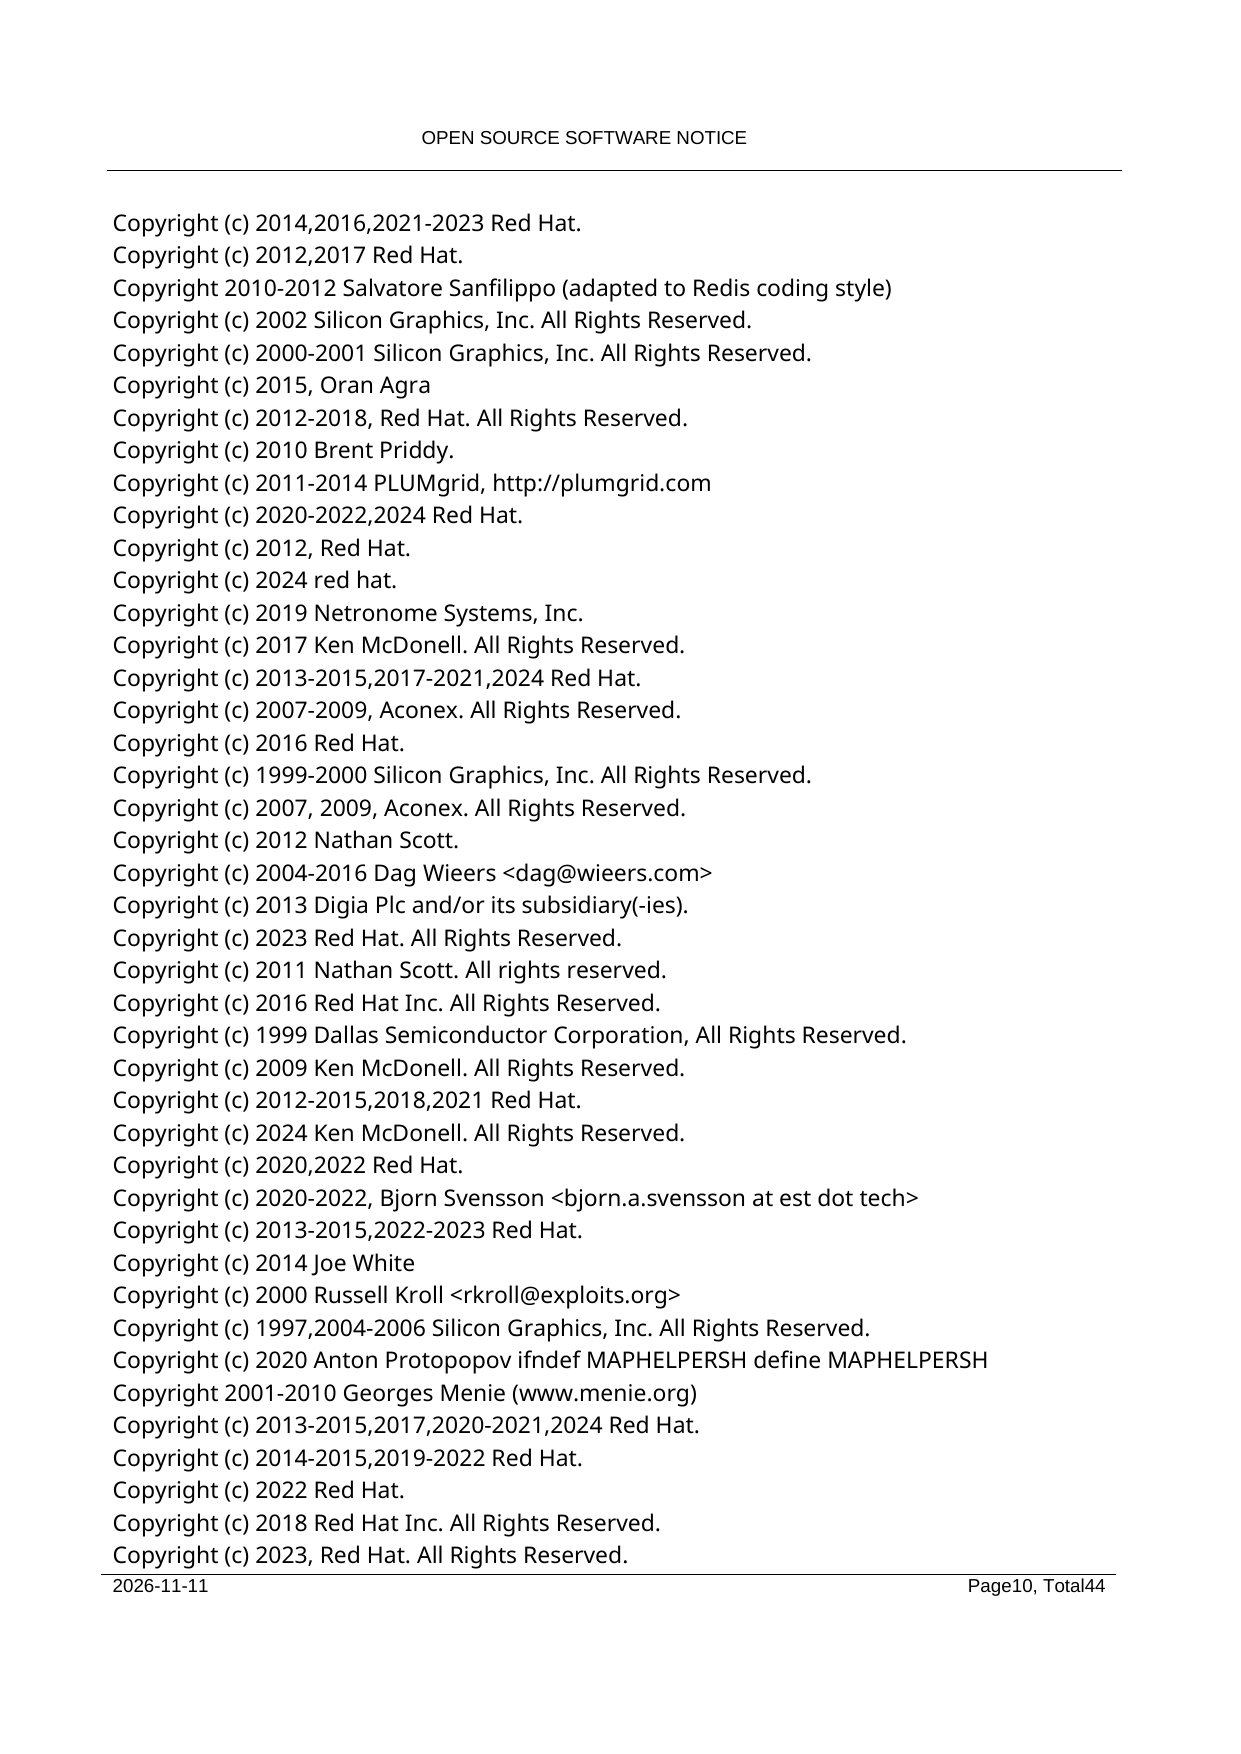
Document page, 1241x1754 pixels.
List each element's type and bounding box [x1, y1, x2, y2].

text [112, 206, 1128, 1571]
